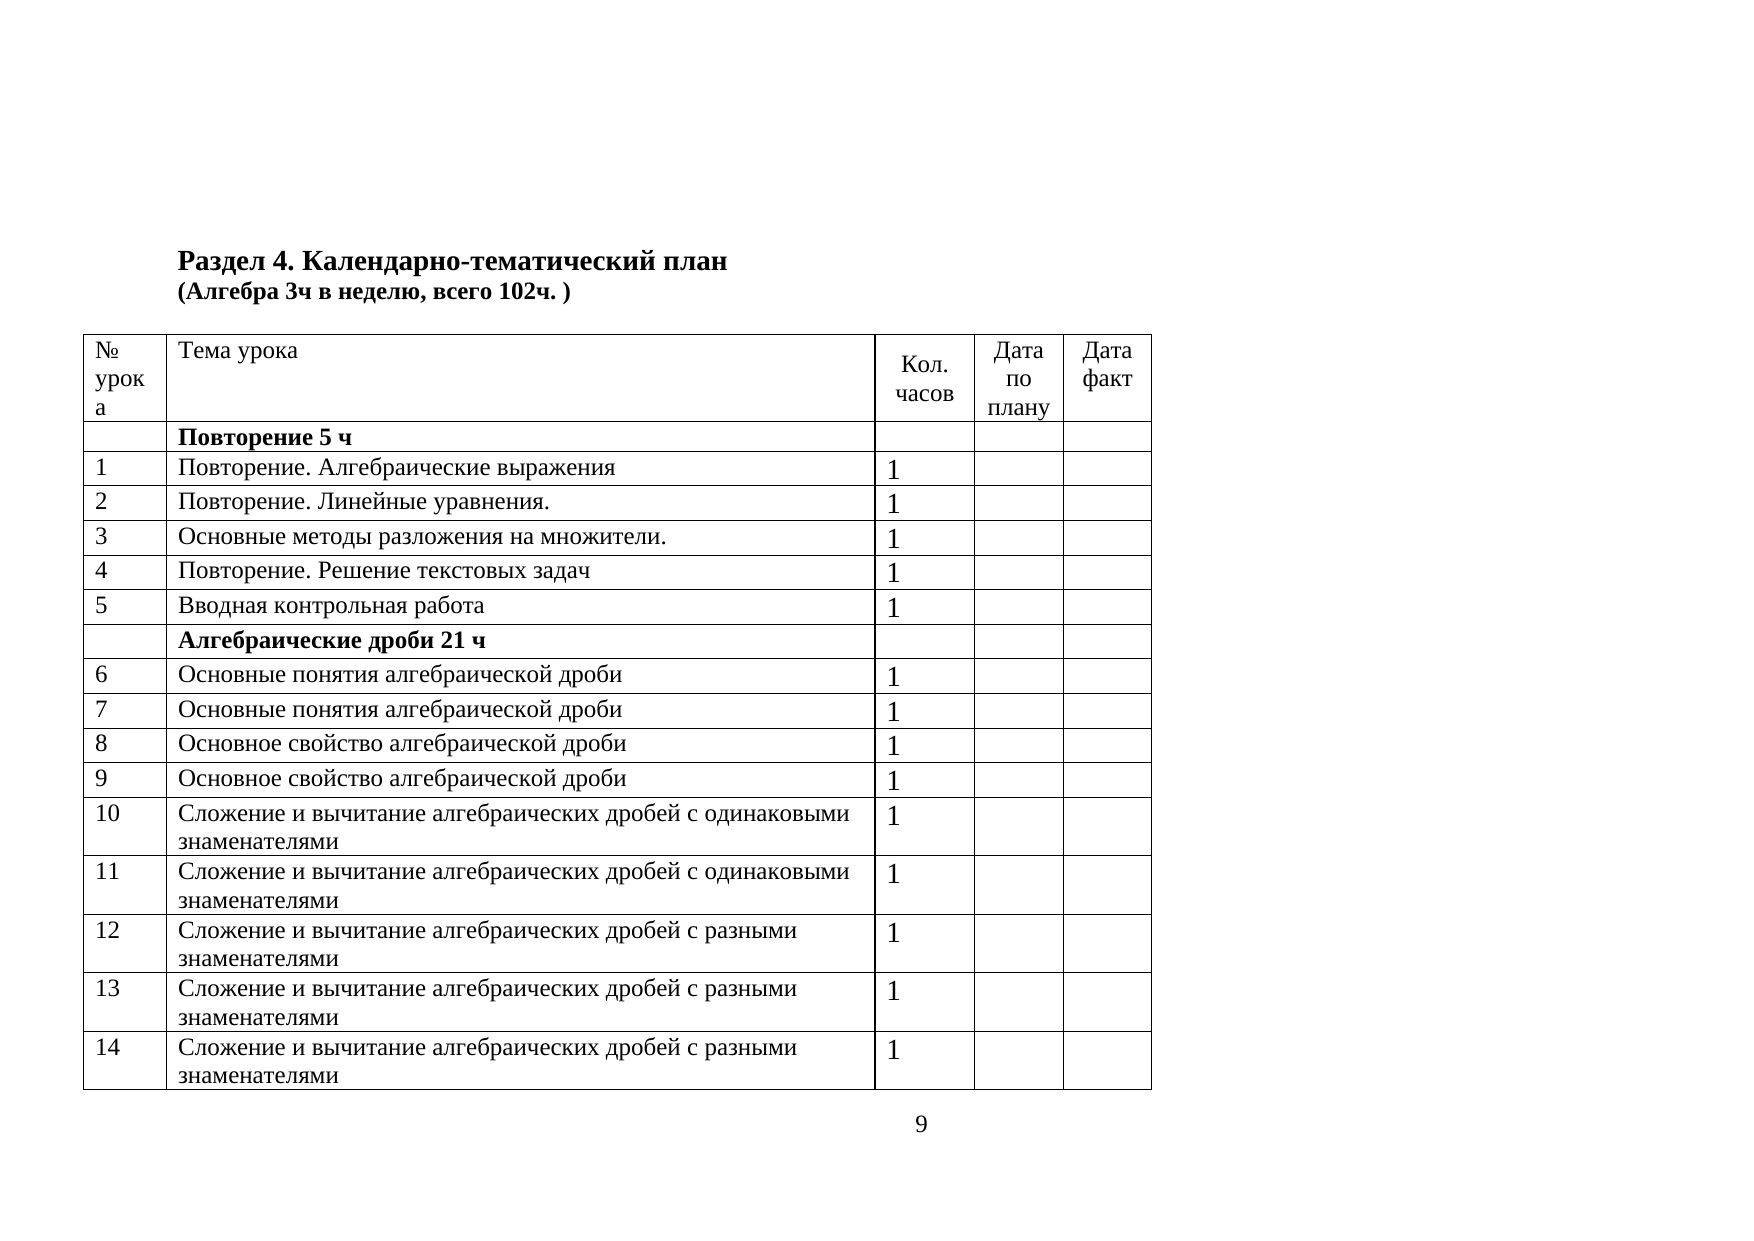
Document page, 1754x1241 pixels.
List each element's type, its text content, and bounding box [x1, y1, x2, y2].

table_cell Сложение и вычитание алгебраических дробей с одинаковыми знаменателями [167, 798, 874, 855]
table_cell Повторение 5 ч [167, 422, 874, 451]
table_cell 1 [876, 798, 974, 855]
table_cell [975, 590, 1063, 624]
table_cell [975, 973, 1063, 1031]
table_cell 7 [84, 694, 166, 727]
table_cell [1064, 798, 1151, 855]
table_cell Сложение и вычитание алгебраических дробей с одинаковыми знаменателями [167, 856, 874, 914]
table_cell 1 [876, 915, 974, 972]
table_cell [1064, 556, 1151, 589]
table_cell 5 [84, 590, 166, 624]
table_header Кол. часов [876, 335, 974, 421]
table_cell 2 [84, 486, 166, 520]
table_cell 12 [84, 915, 166, 972]
table_cell 4 [84, 556, 166, 589]
table_cell 1 [876, 856, 974, 914]
text (Алгебра 3ч в неделю, всего 102ч. ) [177, 276, 1665, 305]
table_header Тема урока [167, 335, 874, 421]
table_cell [1064, 973, 1151, 1031]
table_cell [1064, 422, 1151, 451]
table_cell Алгебраические дроби 21 ч [167, 625, 874, 658]
table_cell 1 [876, 521, 974, 554]
table_cell [975, 521, 1063, 554]
table_cell [975, 422, 1063, 451]
table_cell [1064, 694, 1151, 727]
table_cell Основные методы разложения на множители. [167, 521, 874, 554]
table_cell [1064, 856, 1151, 914]
table_cell [975, 1032, 1063, 1089]
table_cell [975, 729, 1063, 762]
table_cell 1 [84, 452, 166, 485]
table_cell Основные понятия алгебраической дроби [167, 659, 874, 693]
table_cell 9 [84, 763, 166, 797]
table_cell Основное свойство алгебраической дроби [167, 729, 874, 762]
table_cell 1 [876, 973, 974, 1031]
table_cell 1 [876, 590, 974, 624]
table_cell 6 [84, 659, 166, 693]
table_cell 1 [876, 763, 974, 797]
table_header Дата по плану [975, 335, 1063, 421]
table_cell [167, 973, 874, 1031]
table_cell [975, 915, 1063, 972]
table_cell [975, 659, 1063, 693]
table_cell [1064, 625, 1151, 658]
table_cell [975, 486, 1063, 520]
table_cell 1 [876, 1032, 974, 1089]
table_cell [167, 915, 874, 972]
table_cell 14 [84, 1032, 166, 1089]
table_cell [1064, 521, 1151, 554]
table_cell [1064, 1032, 1151, 1089]
table_cell 1 [876, 486, 974, 520]
table_cell Основные понятия алгебраической дроби [167, 694, 874, 727]
table_cell [975, 556, 1063, 589]
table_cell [167, 1032, 874, 1089]
table_cell 1 [876, 659, 974, 693]
table_cell Основное свойство алгебраической дроби [167, 763, 874, 797]
table_cell [1064, 486, 1151, 520]
table_header № урока [84, 335, 166, 421]
table_cell 1 [876, 729, 974, 762]
table_cell [84, 422, 166, 451]
table_cell 1 [876, 694, 974, 727]
table_cell 3 [84, 521, 166, 554]
table_cell 10 [84, 798, 166, 855]
table_header Дата факт [1064, 335, 1151, 421]
table_cell Повторение. Алгебраические выражения [167, 452, 874, 485]
table_cell [1064, 452, 1151, 485]
table_cell [876, 625, 974, 658]
table_cell [876, 422, 974, 451]
table_cell [975, 763, 1063, 797]
table_cell [975, 452, 1063, 485]
table_cell 8 [84, 729, 166, 762]
table_cell [1064, 659, 1151, 693]
table_cell Повторение. Решение текстовых задач [167, 556, 874, 589]
text Раздел 4. Календарно-тематический план [177, 243, 1665, 276]
table_cell [1064, 915, 1151, 972]
table_cell 1 [876, 452, 974, 485]
table_cell [84, 625, 166, 658]
table_cell Повторение. Линейные уравнения. [167, 486, 874, 520]
table_cell [1064, 590, 1151, 624]
table_cell [1064, 729, 1151, 762]
table_cell [975, 625, 1063, 658]
table_cell 13 [84, 973, 166, 1031]
table_cell [975, 798, 1063, 855]
table_cell [975, 856, 1063, 914]
table_cell 11 [84, 856, 166, 914]
table_cell [1064, 763, 1151, 797]
table_cell 1 [876, 556, 974, 589]
table_cell [975, 694, 1063, 727]
table_cell Вводная контрольная работа [167, 590, 874, 624]
